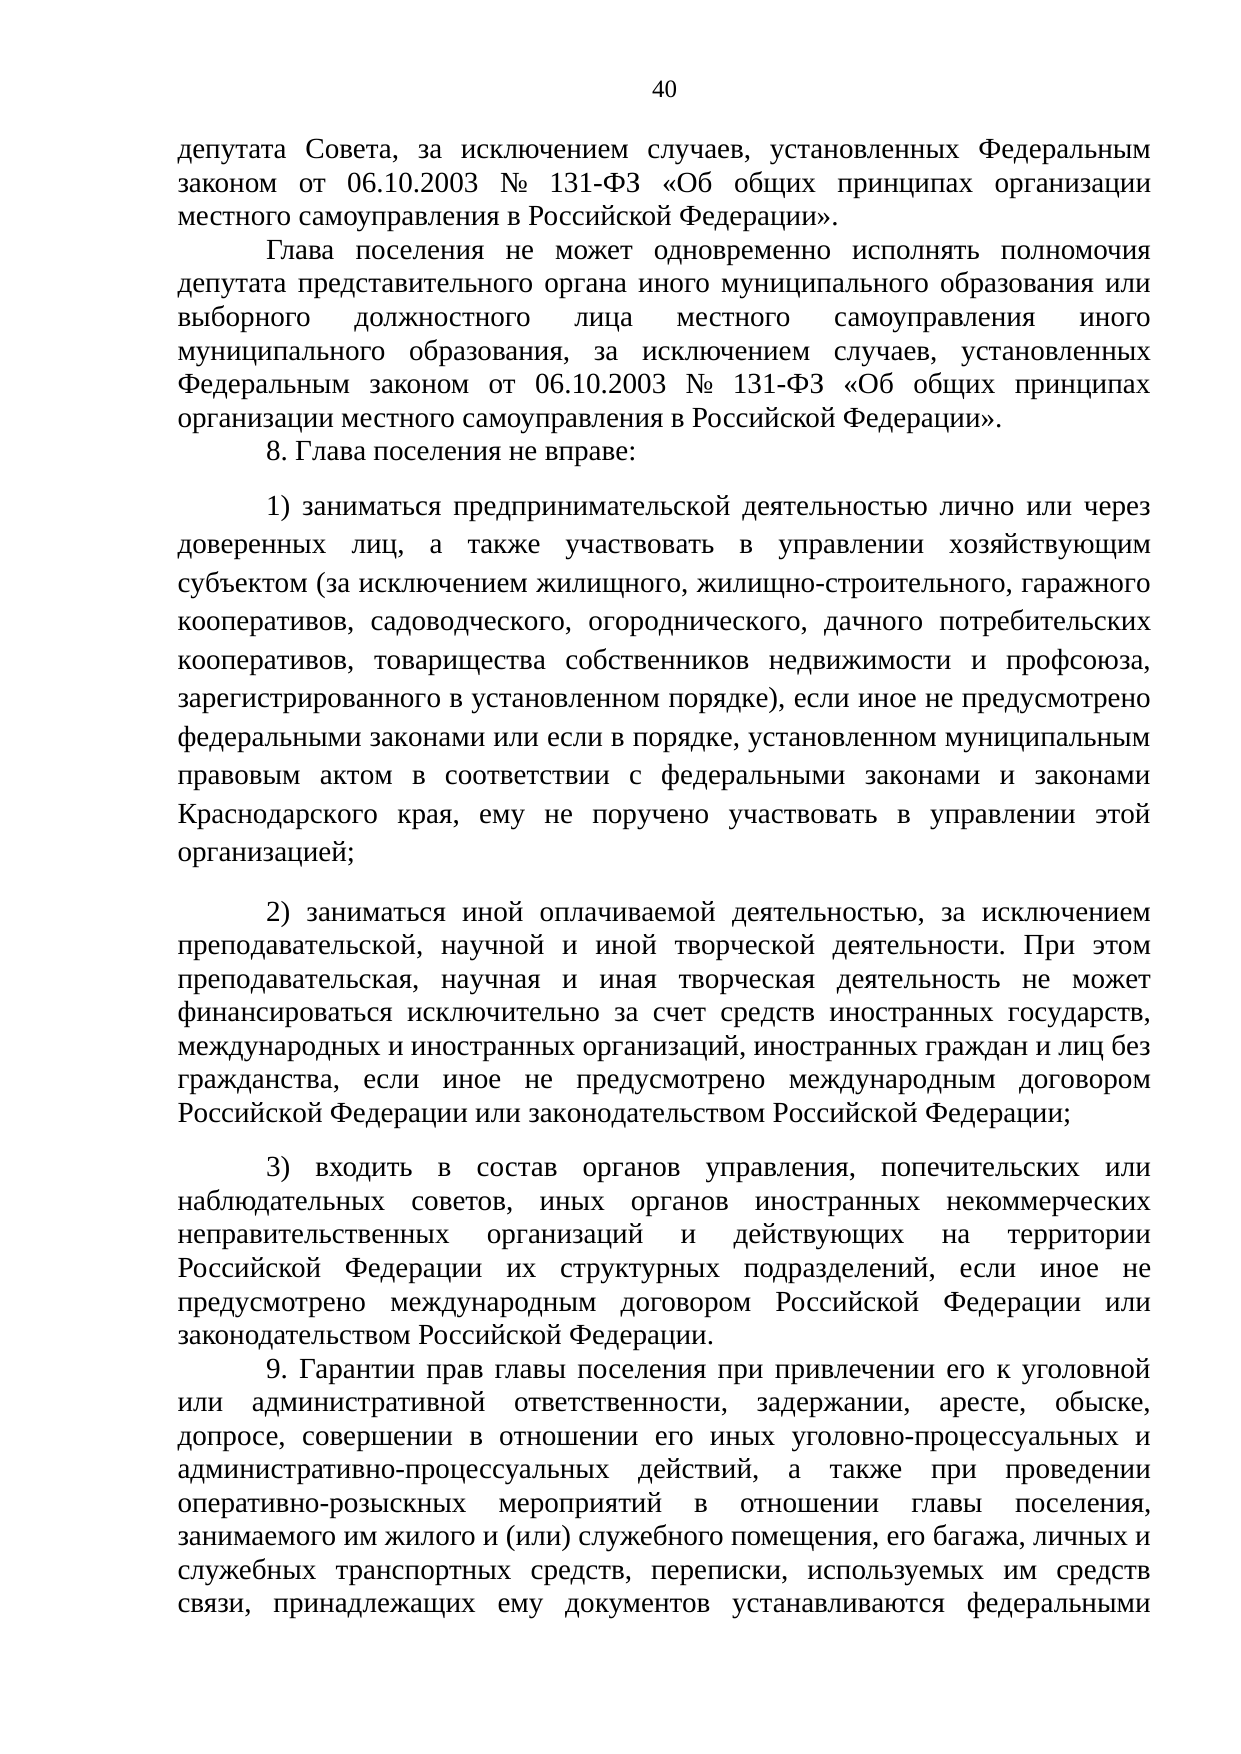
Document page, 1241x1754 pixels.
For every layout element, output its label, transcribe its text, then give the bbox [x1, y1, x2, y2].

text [177, 131, 1152, 232]
text 1) заниматься предпринимательской деятельностью лично или через доверенных лиц, а также участвовать в управлении хозяйствующим субъектом (за исключением жилищного, жилищно-строительного, гаражного кооперативов, садоводческого, огороднического, дачного потребительских кооперативов, товарищества собственников недвижимости и профсоюза, зарегистрированного в установленном порядке), если иное не предусмотрено федеральными законами или если в порядке, установленном муниципальным правовым актом в соответствии с федеральными законами и законами Краснодарского края, ему не поручено участвовать в управлении этой организацией; [177, 488, 1152, 868]
text 8. Глава поселения не вправе: [177, 433, 1152, 467]
text 3) входить в состав органов управления, попечительских или наблюдательных советов, иных органов иностранных некоммерческих неправительственных организаций и действующих на территории Российской Федерации их структурных подразделений, если иное не предусмотрено международным договором Российской Федерации или законодательством Российской Федерации. [177, 1149, 1152, 1351]
text Глава поселения не может одновременно исполнять полномочия депутата представительного органа иного муниципального образования или выборного должностного лица местного самоуправления иного муниципального образования, за исключением случаев, установленных Федеральным законом от 06.10.2003 № 131-ФЗ «Об общих принципах организации местного самоуправления в Российской Федерации». [177, 232, 1152, 433]
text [177, 1351, 1152, 1619]
text 2) заниматься иной оплачиваемой деятельностью, за исключением преподавательской, научной и иной творческой деятельности. При этом преподавательская, научная и иная творческая деятельность не может финансироваться исключительно за счет средств иностранных государств, международных и иностранных организаций, иностранных граждан и лиц без гражданства, если иное не предусмотрено международным договором Российской Федерации или законодательством Российской Федерации; [177, 894, 1152, 1129]
